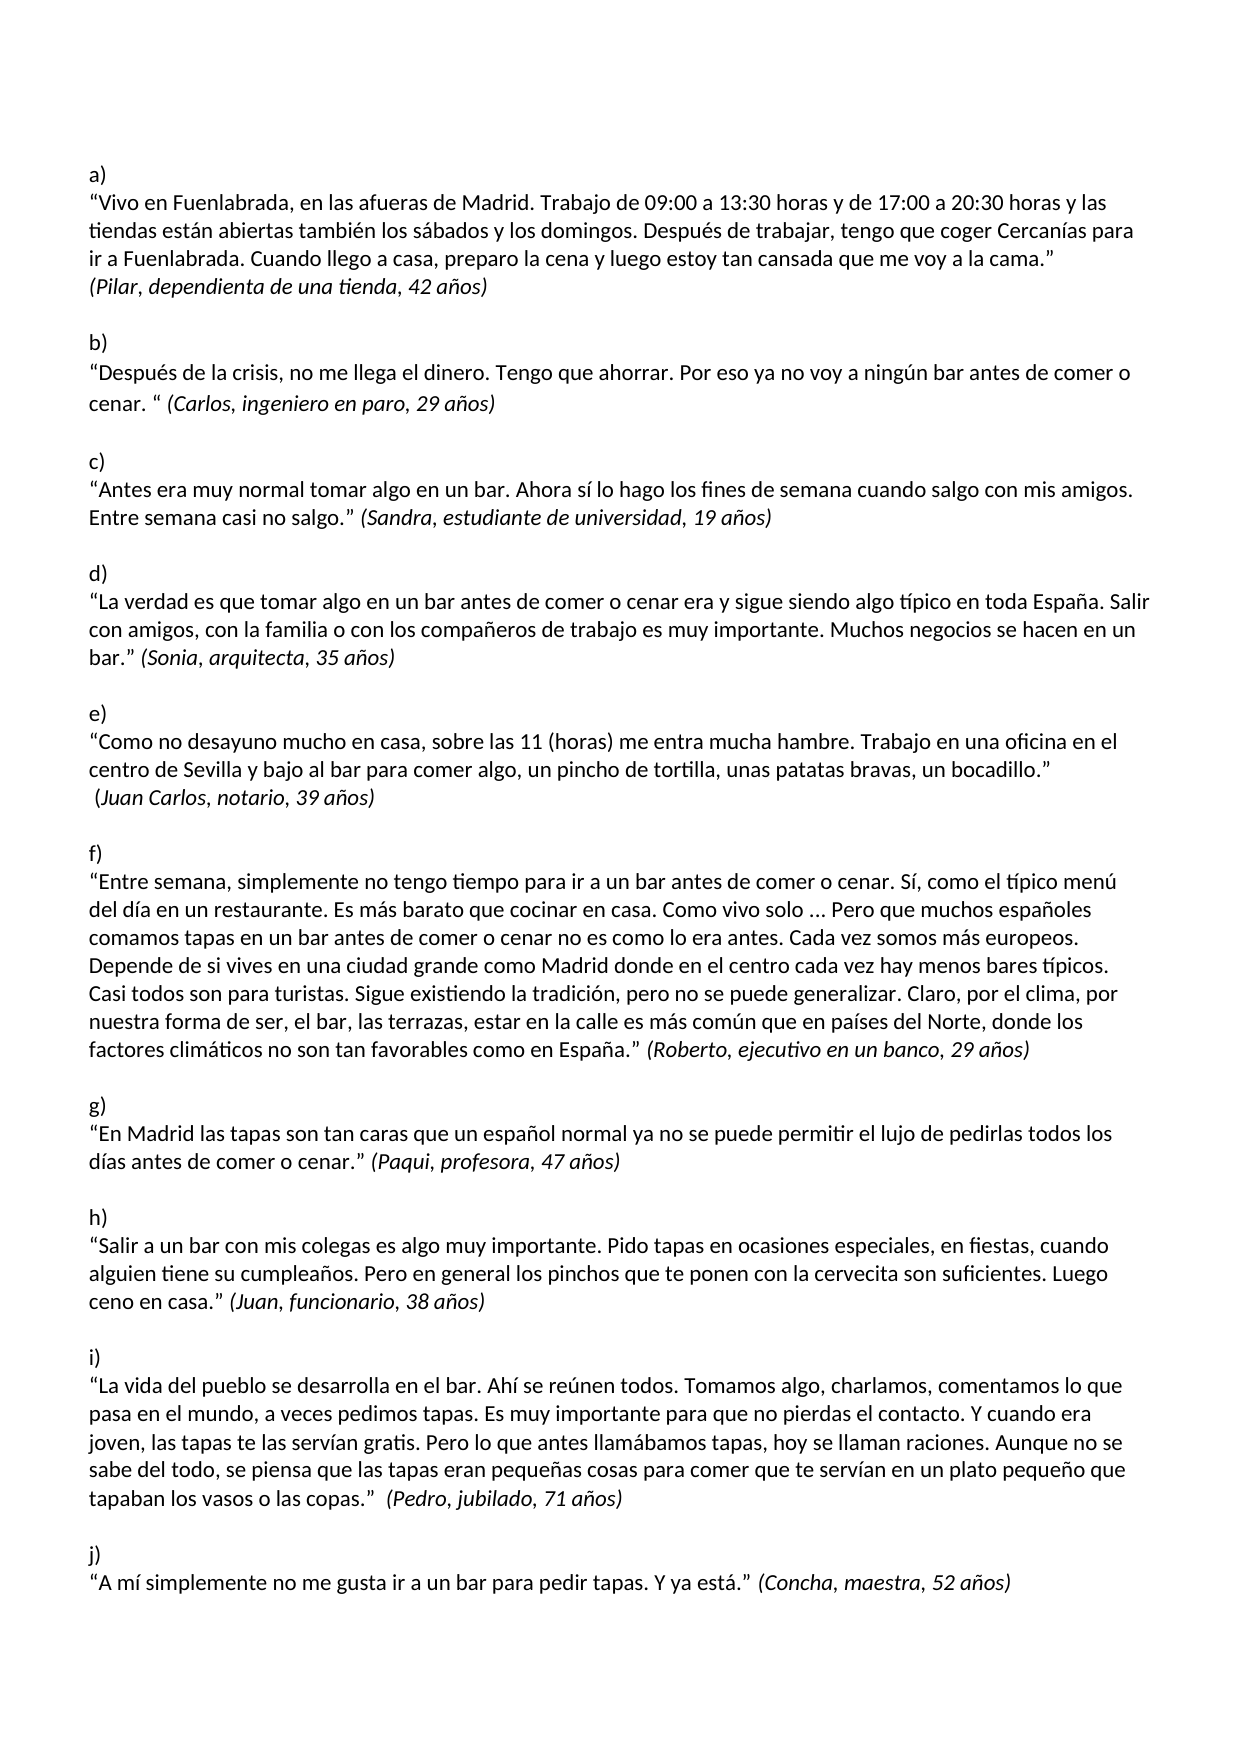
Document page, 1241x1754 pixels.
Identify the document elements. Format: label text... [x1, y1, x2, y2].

text i) [89, 1343, 1152, 1372]
text g) [89, 1091, 1152, 1119]
text “Antes era muy normal tomar algo en un bar. Ahora sí lo hago los fines de semana cuando salgo con mis amigos. Entre semana casi no salgo.” (Sandra, estudiante de universidad, 19 años) [89, 475, 1152, 531]
text “Después de la crisis, no me llega el dinero. Tengo que ahorrar. Por eso ya no voy a ningún bar antes de comer o cenar. “ (Carlos, ingeniero en paro, 29 años) [89, 358, 1152, 417]
text (Juan Carlos, notario, 39 años) [89, 783, 1152, 811]
text “A mí simplemente no me gusta ir a un bar para pedir tapas. Y ya está.” (Concha, maestra, 52 años) [89, 1568, 1152, 1596]
text e) [89, 699, 1152, 727]
text h) [89, 1203, 1152, 1231]
text “Entre semana, simplemente no tengo tiempo para ir a un bar antes de comer o cenar. Sí, como el típico menú del día en un restaurante. Es más barato que cocinar en casa. Como vivo solo ... Pero que muchos españoles comamos tapas en un bar antes de comer o cenar no es como lo era antes. Cada vez somos más europeos. Depende de si vives en una ciudad grande como Madrid donde en el centro cada vez hay menos bares típicos. Casi todos son para turistas. Sigue existiendo la tradición, pero no se puede generalizar. Claro, por el clima, por nuestra forma de ser, el bar, las terrazas, estar en la calle es más común que en países del Norte, donde los factores climáticos no son tan favorables como en España.” (Roberto, ejecutivo en un banco, 29 años) [89, 867, 1152, 1063]
text f) [89, 839, 1152, 867]
text “La verdad es que tomar algo en un bar antes de comer o cenar era y sigue siendo algo típico en toda España. Salir con amigos, con la familia o con los compañeros de trabajo es muy importante. Muchos negocios se hacen en un bar.” (Sonia, arquitecta, 35 años) [89, 587, 1152, 671]
text “Como no desayuno mucho en casa, sobre las 11 (horas) me entra mucha hambre. Trabajo en una oficina en el centro de Sevilla y bajo al bar para comer algo, un pincho de tortilla, unas patatas bravas, un bocadillo.” [89, 727, 1152, 783]
text b) [89, 328, 1152, 356]
text “La vida del pueblo se desarrolla en el bar. Ahí se reúnen todos. Tomamos algo, charlamos, comentamos lo que pasa en el mundo, a veces pedimos tapas. Es muy importante para que no pierdas el contacto. Y cuando era joven, las tapas te las servían gratis. Pero lo que antes llamábamos tapas, hoy se llaman raciones. Aunque no se sabe del todo, se piensa que las tapas eran pequeñas cosas para comer que te servían en un plato pequeño que tapaban los vasos o las copas.” (Pedro, jubilado, 71 años) [89, 1372, 1152, 1512]
text (Pilar, dependienta de una tienda, 42 años) [89, 272, 1152, 300]
text a) [89, 160, 1152, 188]
text “En Madrid las tapas son tan caras que un español normal ya no se puede permitir el lujo de pedirlas todos los días antes de comer o cenar.” (Paqui, profesora, 47 años) [89, 1119, 1152, 1175]
text d) [89, 559, 1152, 587]
text “Salir a un bar con mis colegas es algo muy importante. Pido tapas en ocasiones especiales, en fiestas, cuando alguien tiene su cumpleaños. Pero en general los pinchos que te ponen con la cervecita son suficientes. Luego ceno en casa.” (Juan, funcionario, 38 años) [89, 1231, 1152, 1316]
text c) [89, 447, 1152, 475]
text j) [89, 1540, 1152, 1568]
text “Vivo en Fuenlabrada, en las afueras de Madrid. Trabajo de 09:00 a 13:30 horas y de 17:00 a 20:30 horas y las tiendas están abiertas también los sábados y los domingos. Después de trabajar, tengo que coger Cercanías para ir a Fuenlabrada. Cuando llego a casa, preparo la cena y luego estoy tan cansada que me voy a la cama.” [89, 188, 1152, 272]
